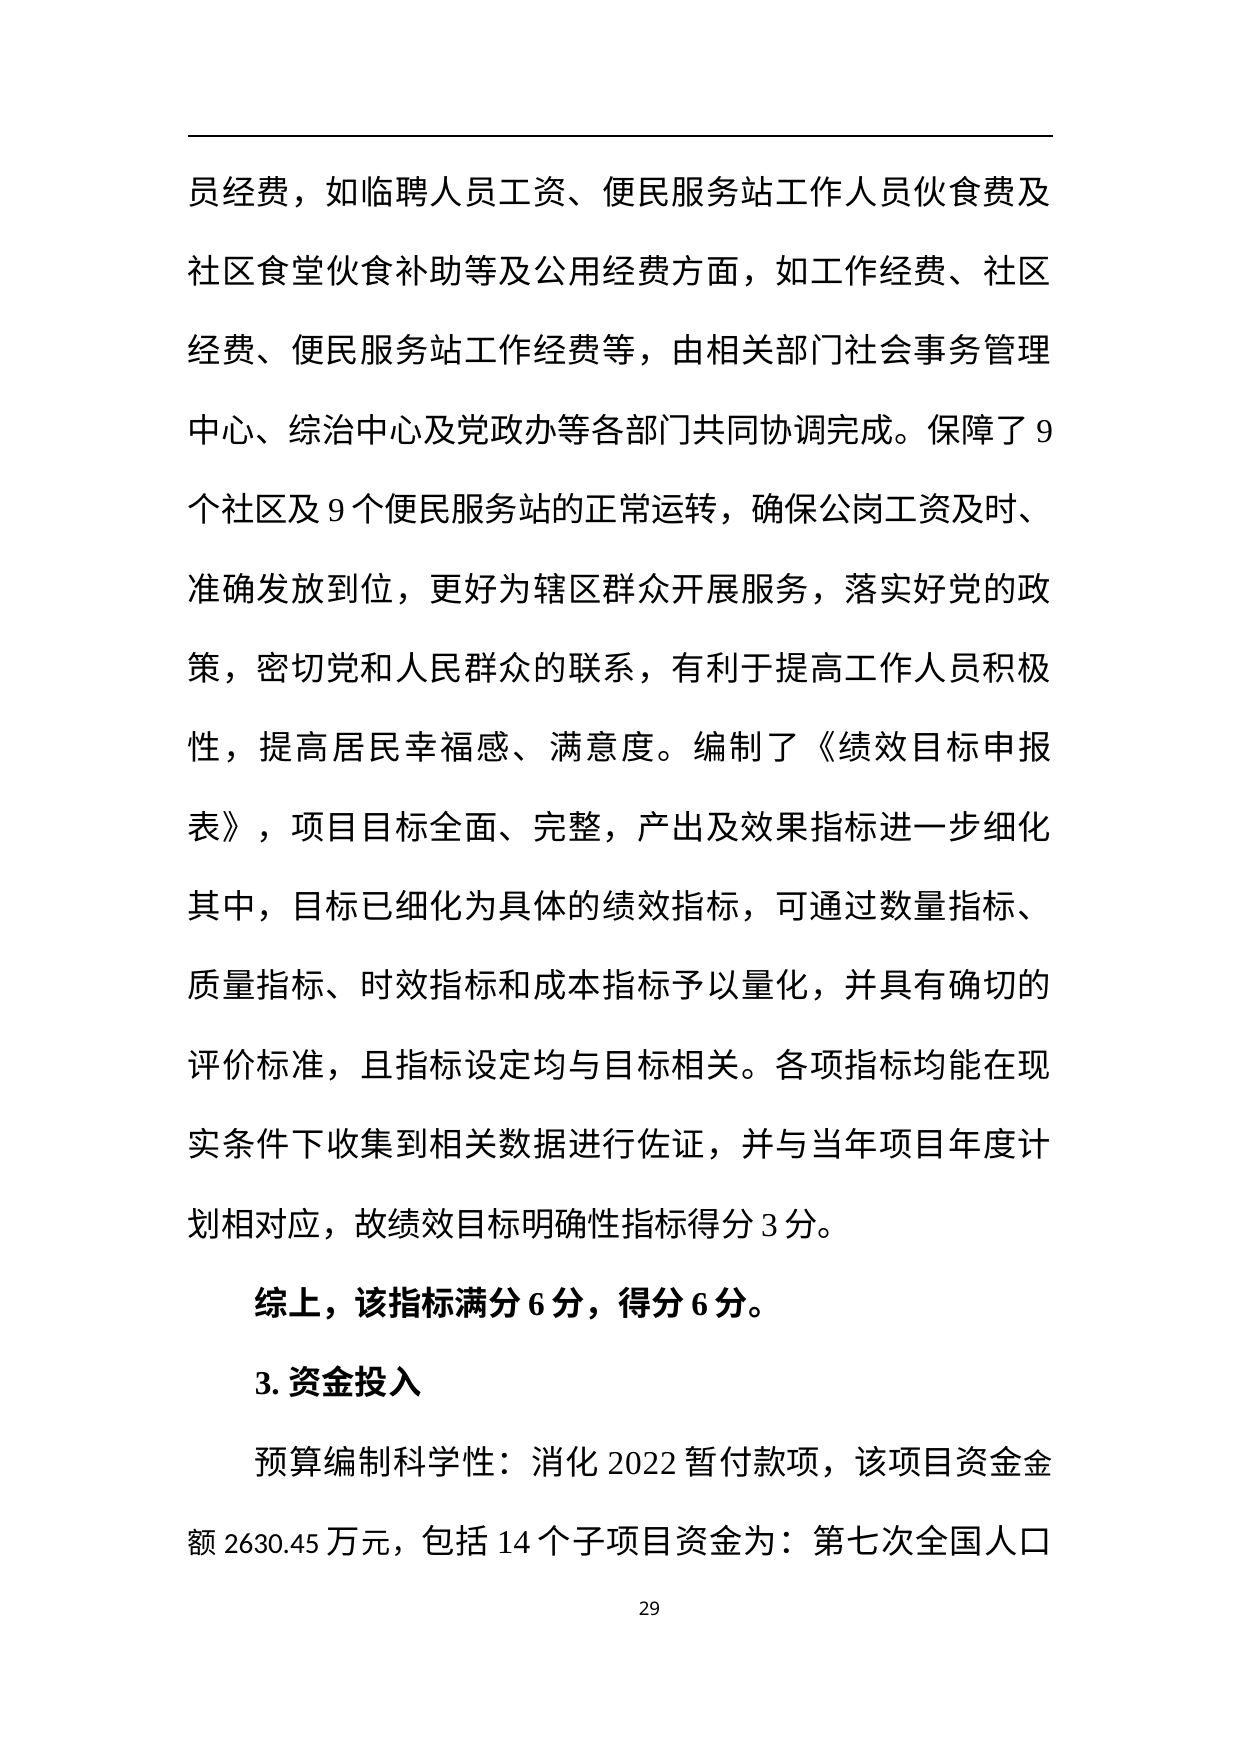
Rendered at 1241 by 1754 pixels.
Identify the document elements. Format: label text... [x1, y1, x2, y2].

subtitle 3. 资金投入 [187, 1341, 1053, 1420]
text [187, 150, 1053, 1261]
text 综上，该指标满分6分，得分6分。 [187, 1261, 1053, 1341]
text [187, 1420, 1053, 1579]
